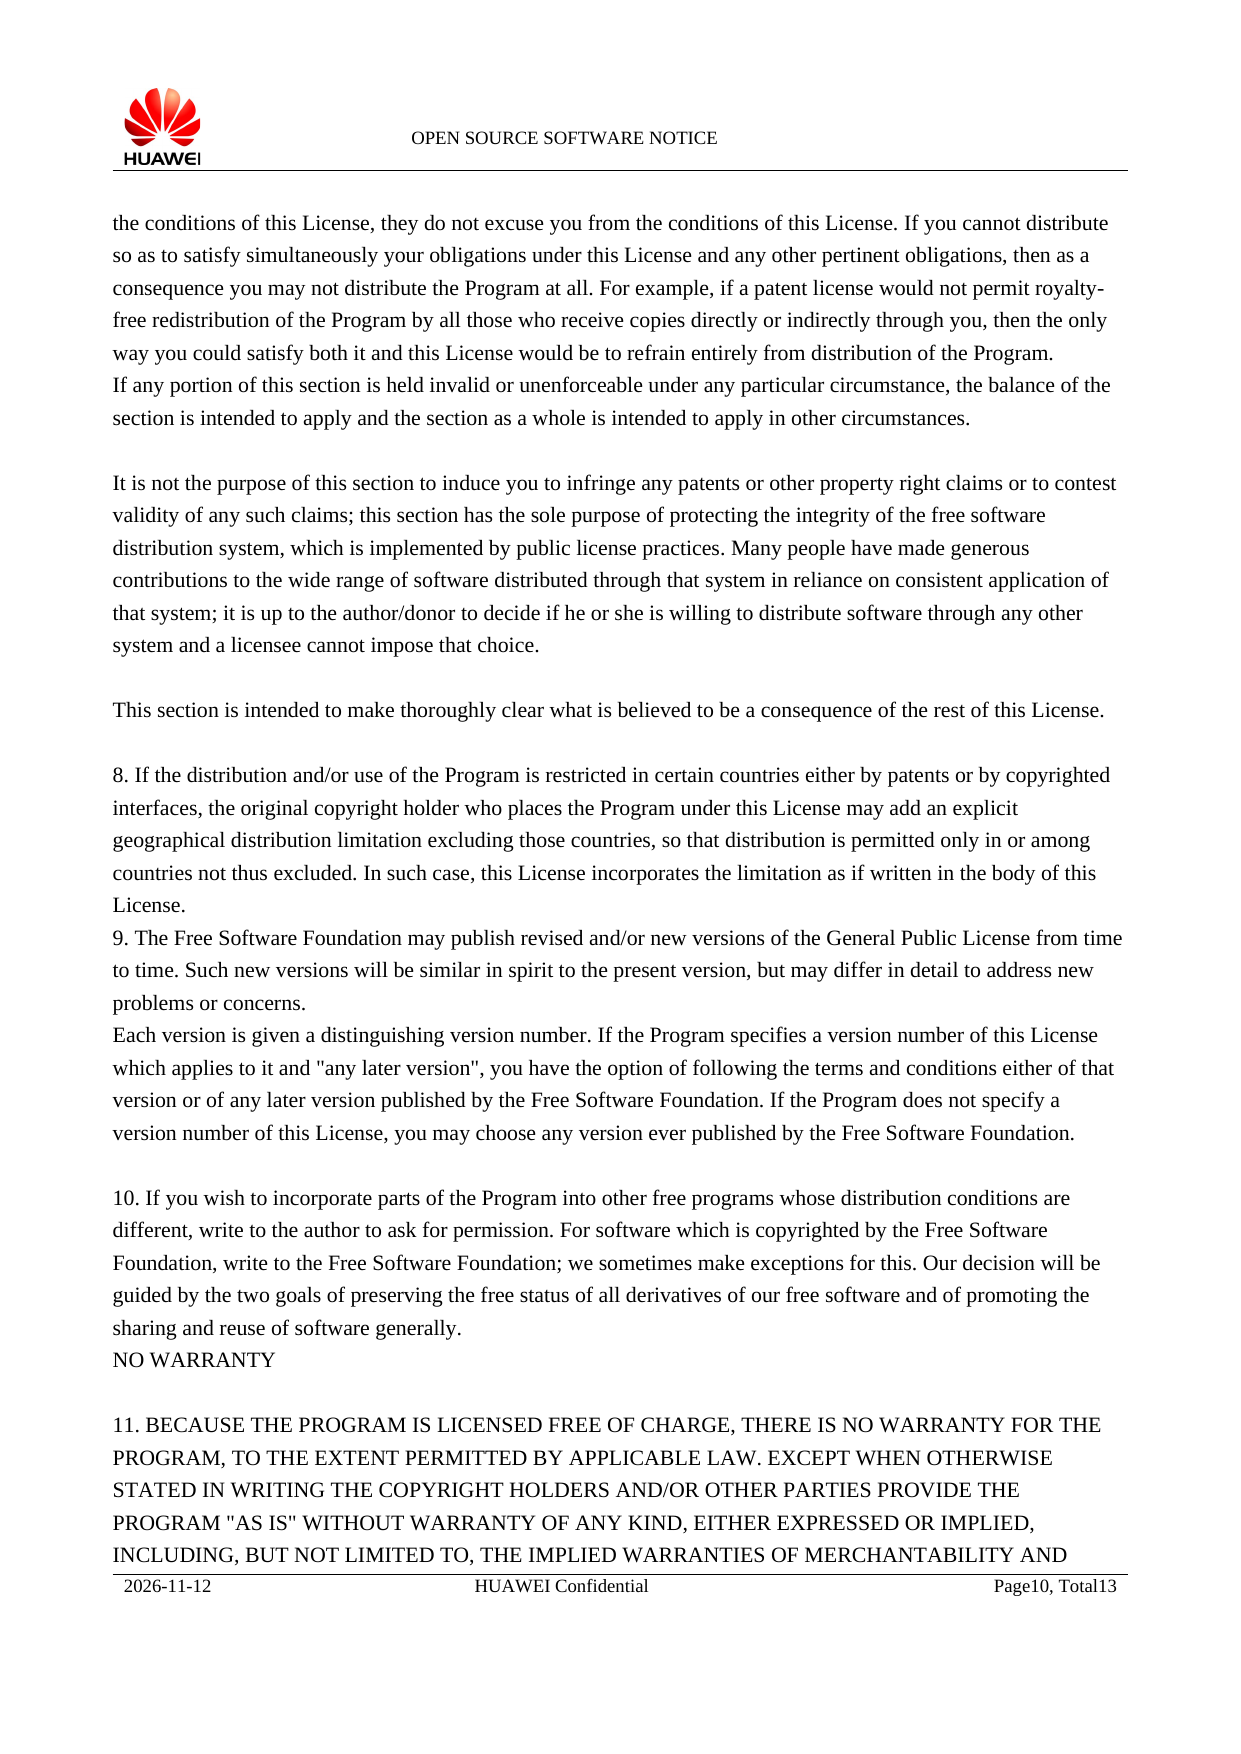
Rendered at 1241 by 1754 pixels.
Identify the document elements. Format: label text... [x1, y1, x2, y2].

picture [124, 88, 201, 165]
